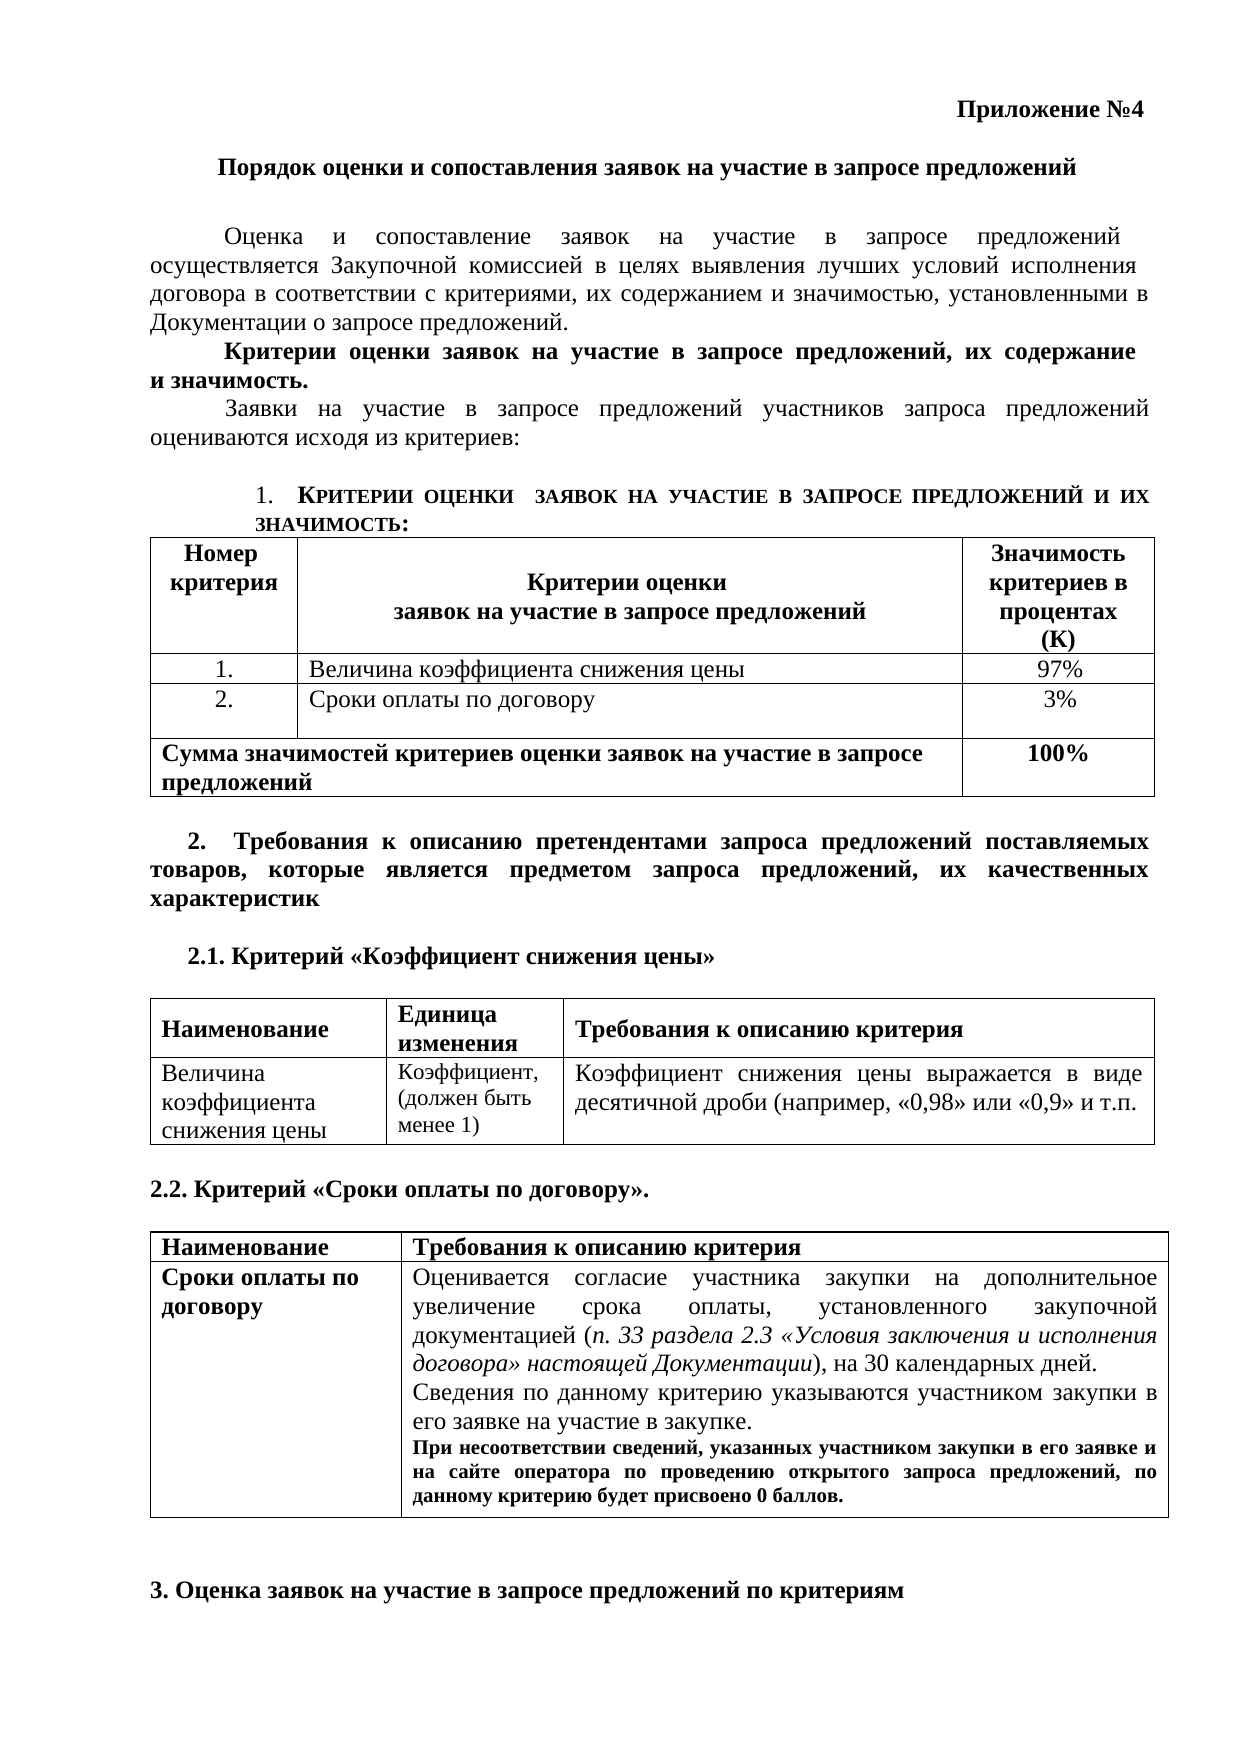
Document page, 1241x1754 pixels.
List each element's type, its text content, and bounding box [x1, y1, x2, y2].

table_cell Сроки оплаты по договору [298, 684, 962, 737]
text 2. Требования к описанию претендентами запроса предложений поставляемых товаров, которые является предметом запроса предложений, их качественных характеристик [150, 826, 1150, 912]
table_cell Коэффициент снижения цены выражается в виде десятичной дроби (например, «0,98» или «0,9» и т.п. [564, 1058, 1154, 1144]
table_header Единица изменения [387, 999, 563, 1057]
table_header Наименование [151, 1233, 401, 1261]
table_cell Величина коэффициента снижения цены [151, 1058, 386, 1144]
text Оценка и сопоставление заявок на участие в запросе предложений осуществляется Закупочной комиссией в целях выявления лучших условий исполнения договора в соответствии с критериями, их содержанием и значимостью, установленными в Документации о запросе предложений. [150, 221, 1150, 336]
table_cell 2. [151, 684, 297, 737]
table_cell 100% [963, 739, 1154, 796]
table_header Наименование [151, 999, 386, 1057]
table_cell Величина коэффициента снижения цены [298, 654, 962, 683]
table_cell Коэффициент, (должен быть менее 1) [387, 1058, 563, 1144]
text Порядок оценки и сопоставления заявок на участие в запросе предложений [150, 152, 1144, 181]
text Критерии оценки заявок на участие в запросе предложений, их содержание и значимость. [150, 336, 1150, 393]
table_cell Сроки оплаты по договору [151, 1262, 401, 1517]
table_cell Оценивается согласие участника закупки на дополнительное увеличение срока оплаты, установленного закупочной документацией (п. 33 раздела 2.3 «Условия заключения и исполнения договора» настоящей Документации), на 30 календарных дней. Сведения по данному критерию указываются участником закупки в его заявке на участие в закупке. При несоответствии сведений, указанных участником закупки в его заявке и на сайте оператора по проведению открытого запроса предложений, по данному критерию будет присвоено 0 баллов. [402, 1262, 1168, 1517]
text 3. Оценка заявок на участие в запросе предложений по критериям [150, 1575, 1150, 1604]
text Приложение №4 [150, 94, 1144, 123]
subtitle Заявки на участие в запросе предложений участников запроса предложений оцениваются исходя из критериев: [150, 393, 1150, 451]
table_cell 3% [963, 684, 1154, 737]
text 2.2. Критерий «Сроки оплаты по договору». [150, 1174, 1150, 1203]
list Критерии оценки заявок на участие в ЗАПРОСЕ ПРЕДЛОЖЕНИЙ и их значимость: [255, 480, 1150, 537]
table_header Критерии оценки заявок на участие в запросе предложений [298, 538, 962, 653]
table_header Номер критерия [151, 538, 297, 653]
table_header Требования к описанию критерия [564, 999, 1154, 1057]
table_cell 1. [151, 654, 297, 683]
table_header Требования к описанию критерия [402, 1233, 1168, 1261]
table_cell Сумма значимостей критериев оценки заявок на участие в запросе предложений [151, 739, 962, 796]
table_header Значимость критериев в процентах (К) [963, 538, 1154, 653]
table_cell 97% [963, 654, 1154, 683]
text 2.1. Критерий «Коэффициент снижения цены» [187, 941, 1150, 969]
